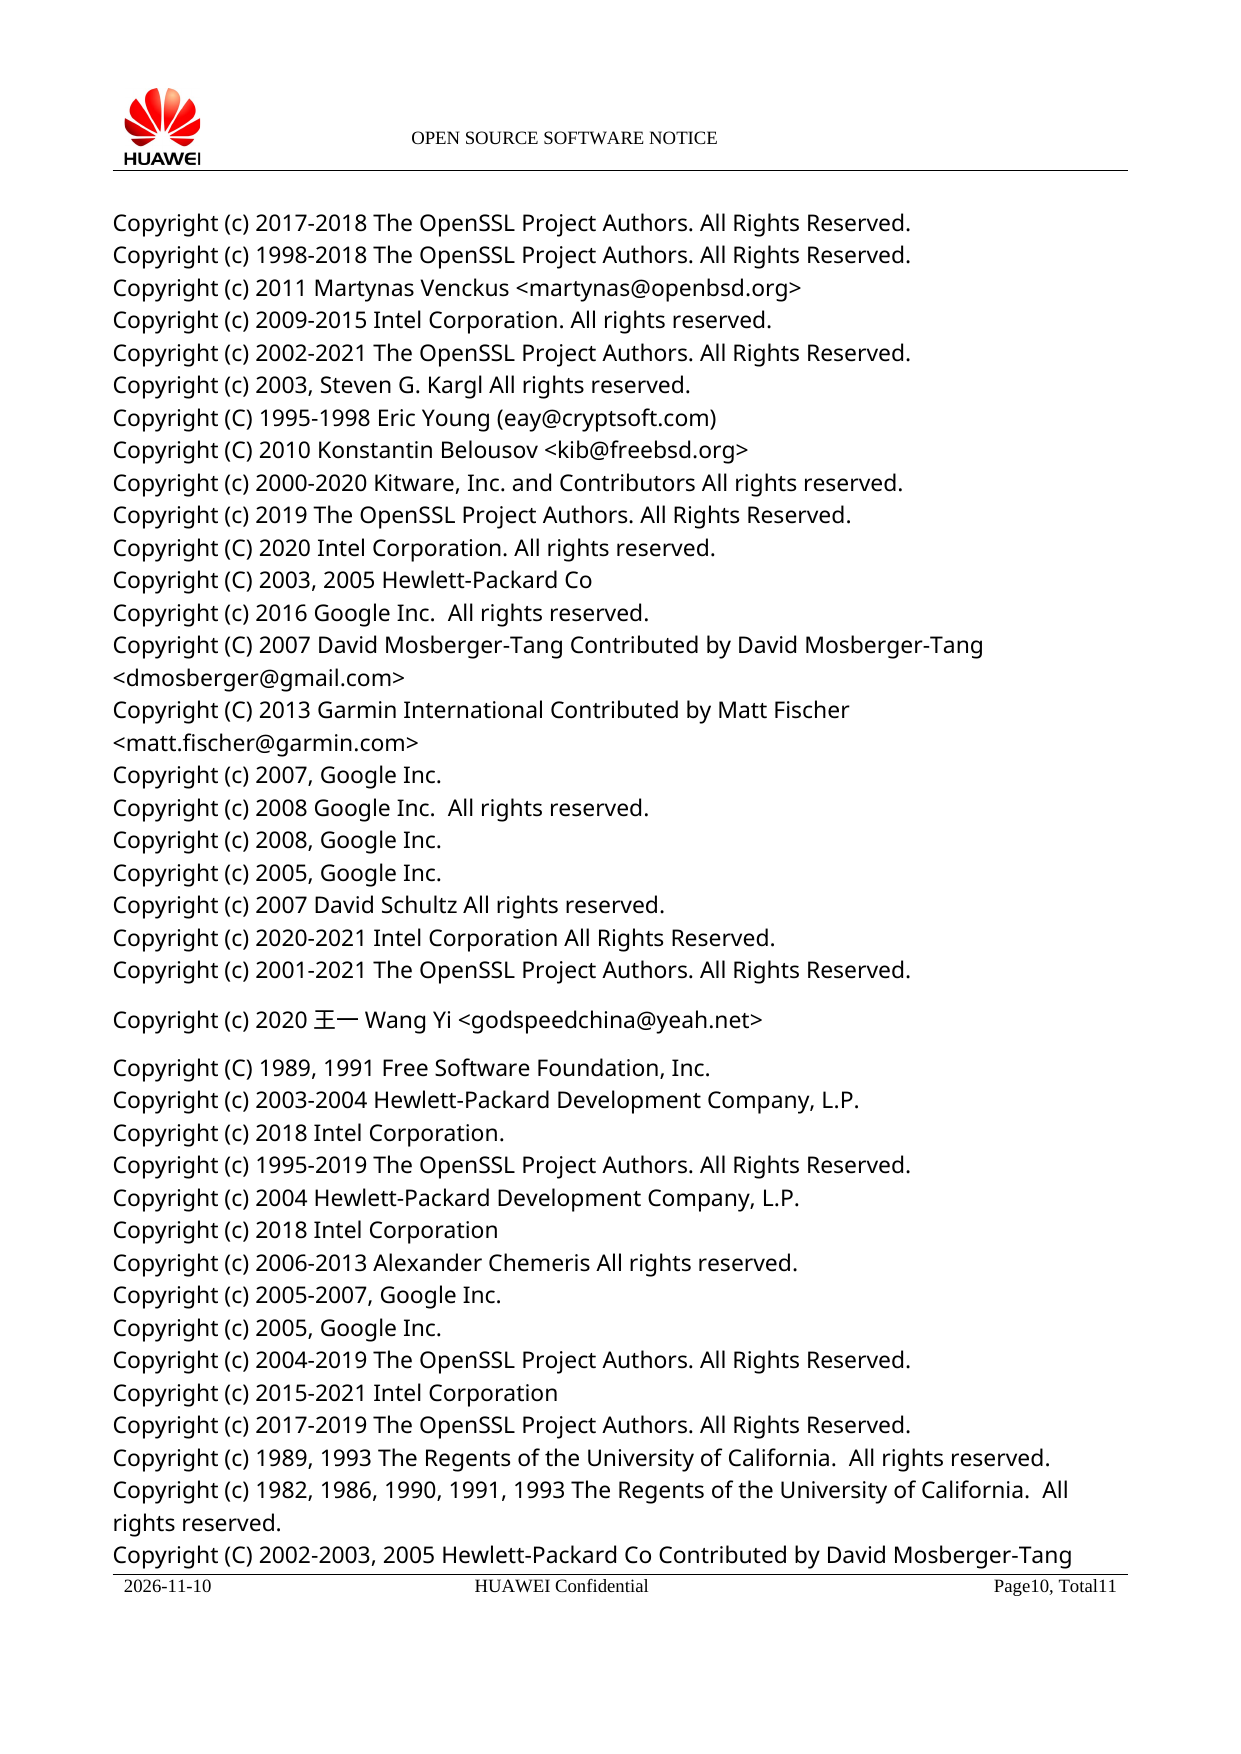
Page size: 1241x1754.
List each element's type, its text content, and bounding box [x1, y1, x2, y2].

picture [124, 88, 201, 165]
